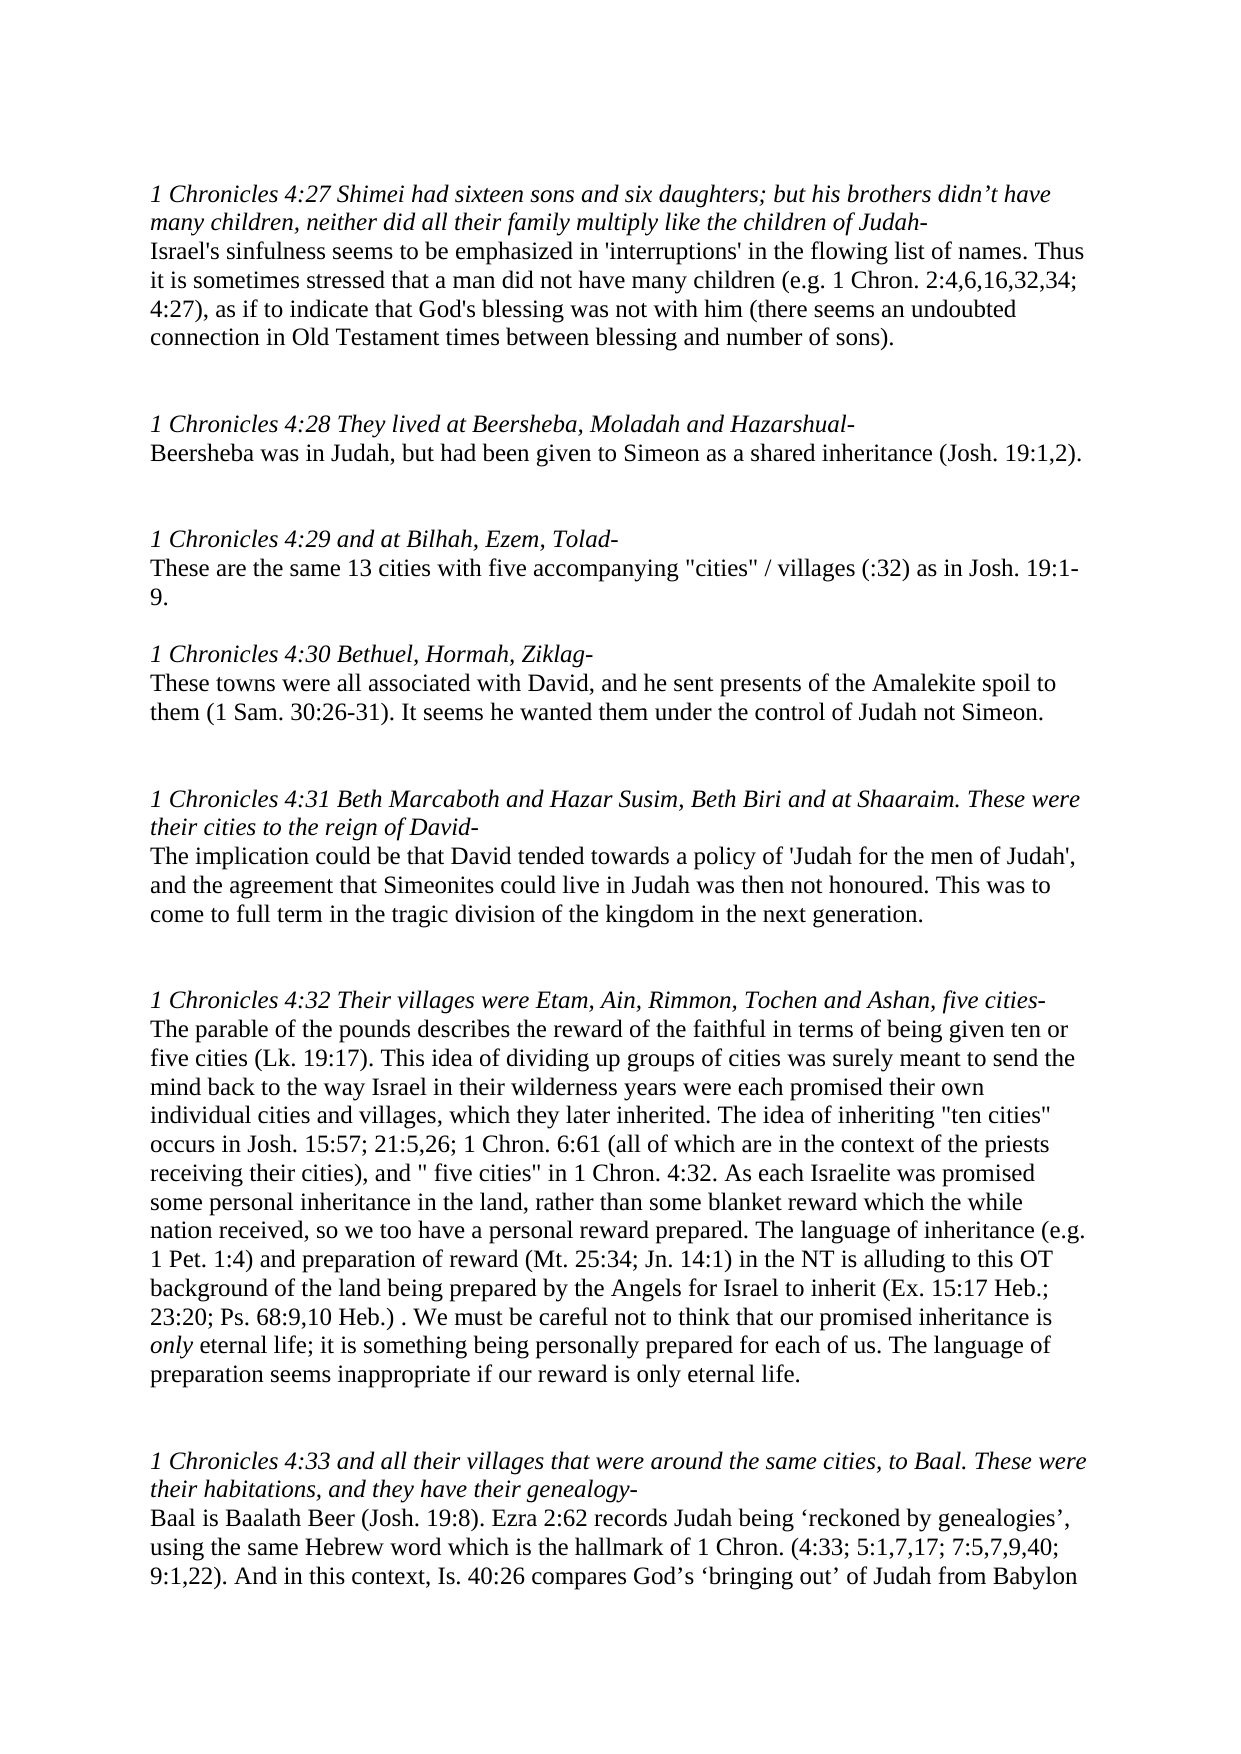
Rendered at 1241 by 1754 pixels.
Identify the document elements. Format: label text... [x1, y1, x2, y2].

text 1 Chronicles 4:27 Shimei had sixteen sons and six daughters; but his brothers didn’t have many children, neither did all their family multiply like the children of Judah- Israel's sinfulness seems to be emphasized in 'interruptions' in the flowing list of names. Thus it is sometimes stressed that a man did not have many children (e.g. 1 Chron. 2:4,6,16,32,34; 4:27), as if to indicate that God's blessing was not with him (there seems an undoubted connection in Old Testament times between blessing and number of sons). [150, 150, 1090, 351]
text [150, 1417, 1090, 1589]
text 1 Chronicles 4:29 and at Bilhah, Ezem, Tolad- These are the same 13 cities with five accompanying "cities" / villages (:32) as in Josh. 19:1-9. 1 Chronicles 4:30 Bethuel, Hormah, Ziklag- These towns were all associated with David, and he sent presents of the Amalekite spoil to them (1 Sam. 30:26-31). It seems he wanted them under the control of Judah not Simeon. [150, 496, 1090, 726]
text 1 Chronicles 4:32 Their villages were Etam, Ain, Rimmon, Tochen and Ashan, five cities- The parable of the pounds describes the reward of the faithful in terms of being given ten or five cities (Lk. 19:17). This idea of dividing up groups of cities was surely meant to send the mind back to the way Israel in their wilderness years were each promised their own individual cities and villages, which they later inherited. The idea of inheriting "ten cities" occurs in Josh. 15:57; 21:5,26; 1 Chron. 6:61 (all of which are in the context of the priests receiving their cities), and " five cities" in 1 Chron. 4:32. As each Israelite was promised some personal inheritance in the land, rather than some blanket reward which the while nation received, so we too have a personal reward prepared. The language of inheritance (e.g. 1 Pet. 1:4) and preparation of reward (Mt. 25:34; Jn. 14:1) in the NT is alluding to this OT background of the land being prepared by the Angels for Israel to inherit (Ex. 15:17 Heb.; 23:20; Ps. 68:9,10 Heb.) . We must be careful not to think that our promised inheritance is only eternal life; it is something being personally prepared for each of us. The language of preparation seems inappropriate if our reward is only eternal life. [150, 957, 1090, 1388]
text 1 Chronicles 4:28 They lived at Beersheba, Moladah and Hazarshual- Beersheba was in Judah, but had been given to Simeon as a shared inheritance (Josh. 19:1,2). [150, 380, 1090, 467]
text 1 Chronicles 4:31 Beth Marcaboth and Hazar Susim, Beth Biri and at Shaaraim. These were their cities to the reign of David- The implication could be that David tended towards a policy of 'Judah for the men of Judah', and the agreement that Simeonites could live in Judah was then not honoured. This was to come to full term in the tragic division of the kingdom in the next generation. [150, 755, 1090, 927]
